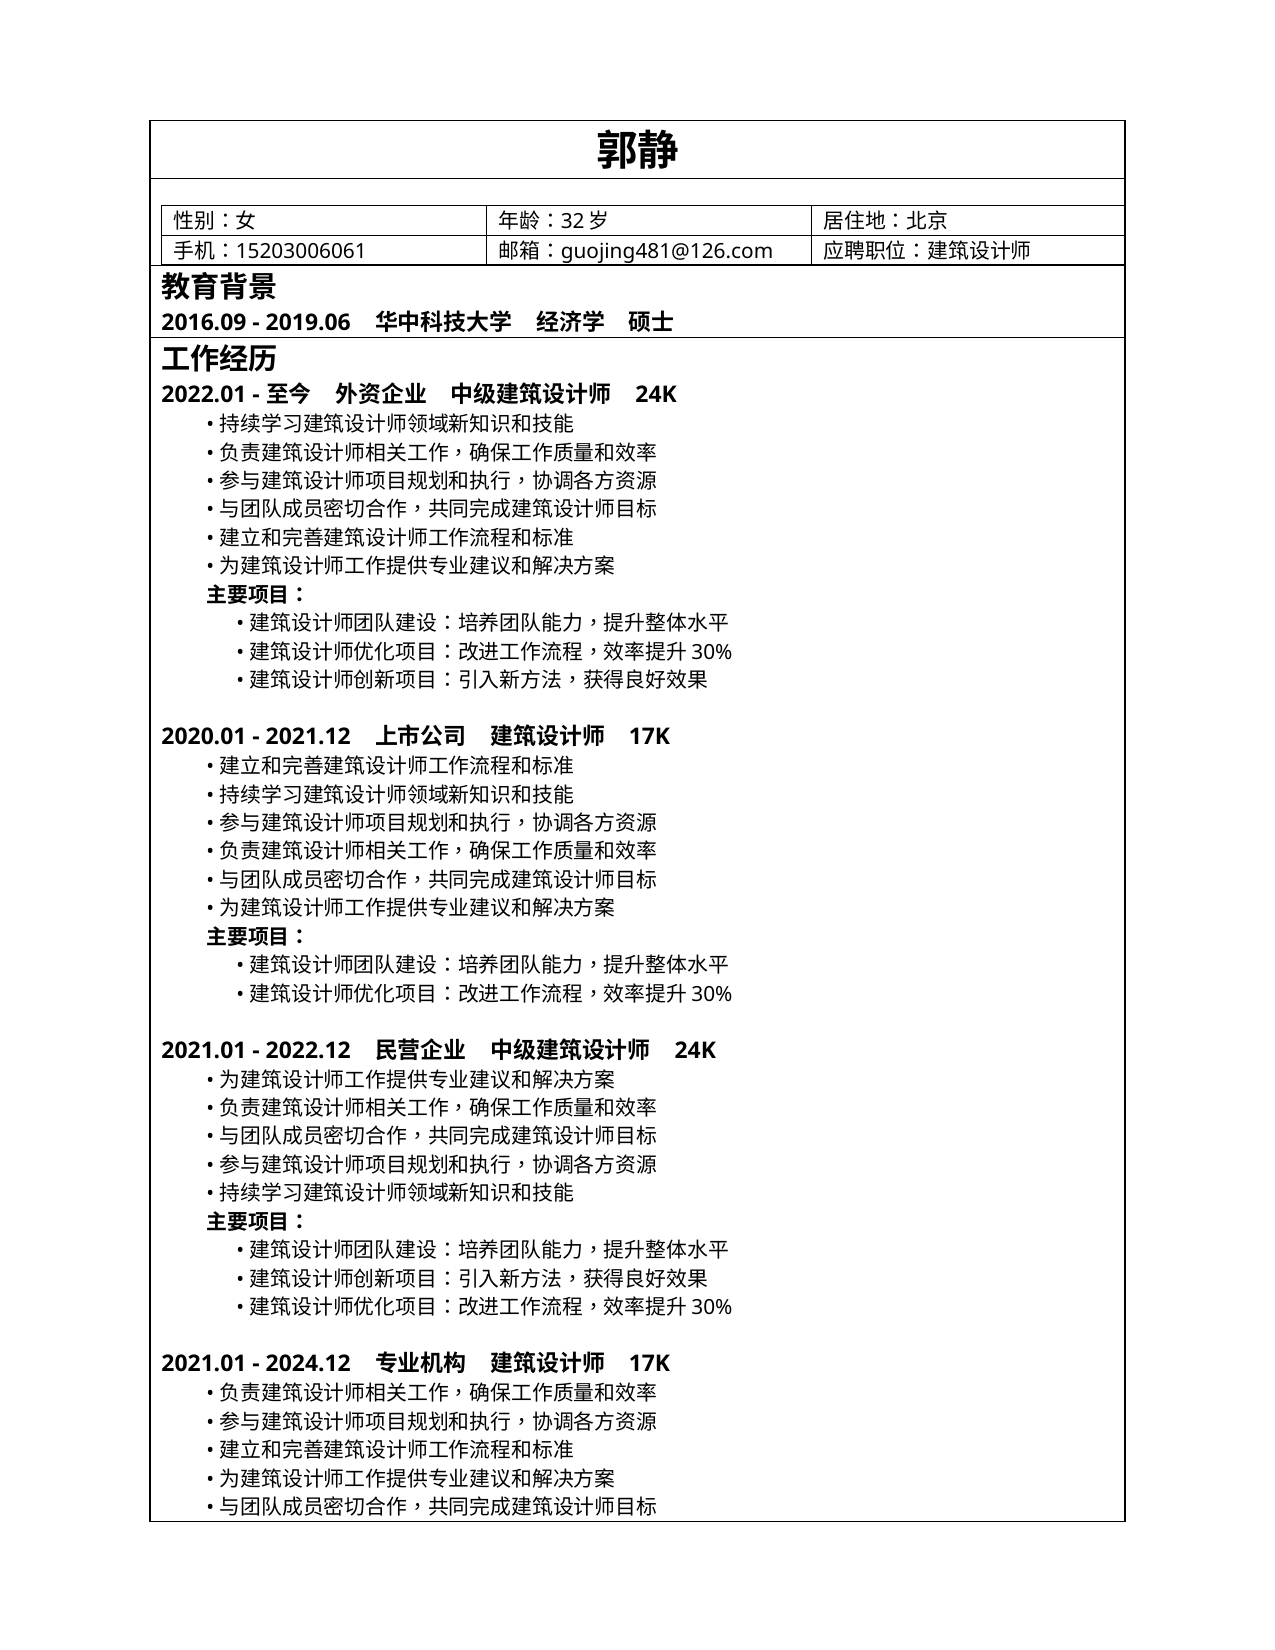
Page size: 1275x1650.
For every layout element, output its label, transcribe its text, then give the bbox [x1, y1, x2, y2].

table_cell [151, 179, 1124, 265]
table_cell 教育背景 2016.09 - 2019.06 华中科技大学 经济学 硕士 [151, 266, 1124, 337]
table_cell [151, 338, 1124, 1521]
table_header 郭静 [151, 121, 1124, 178]
